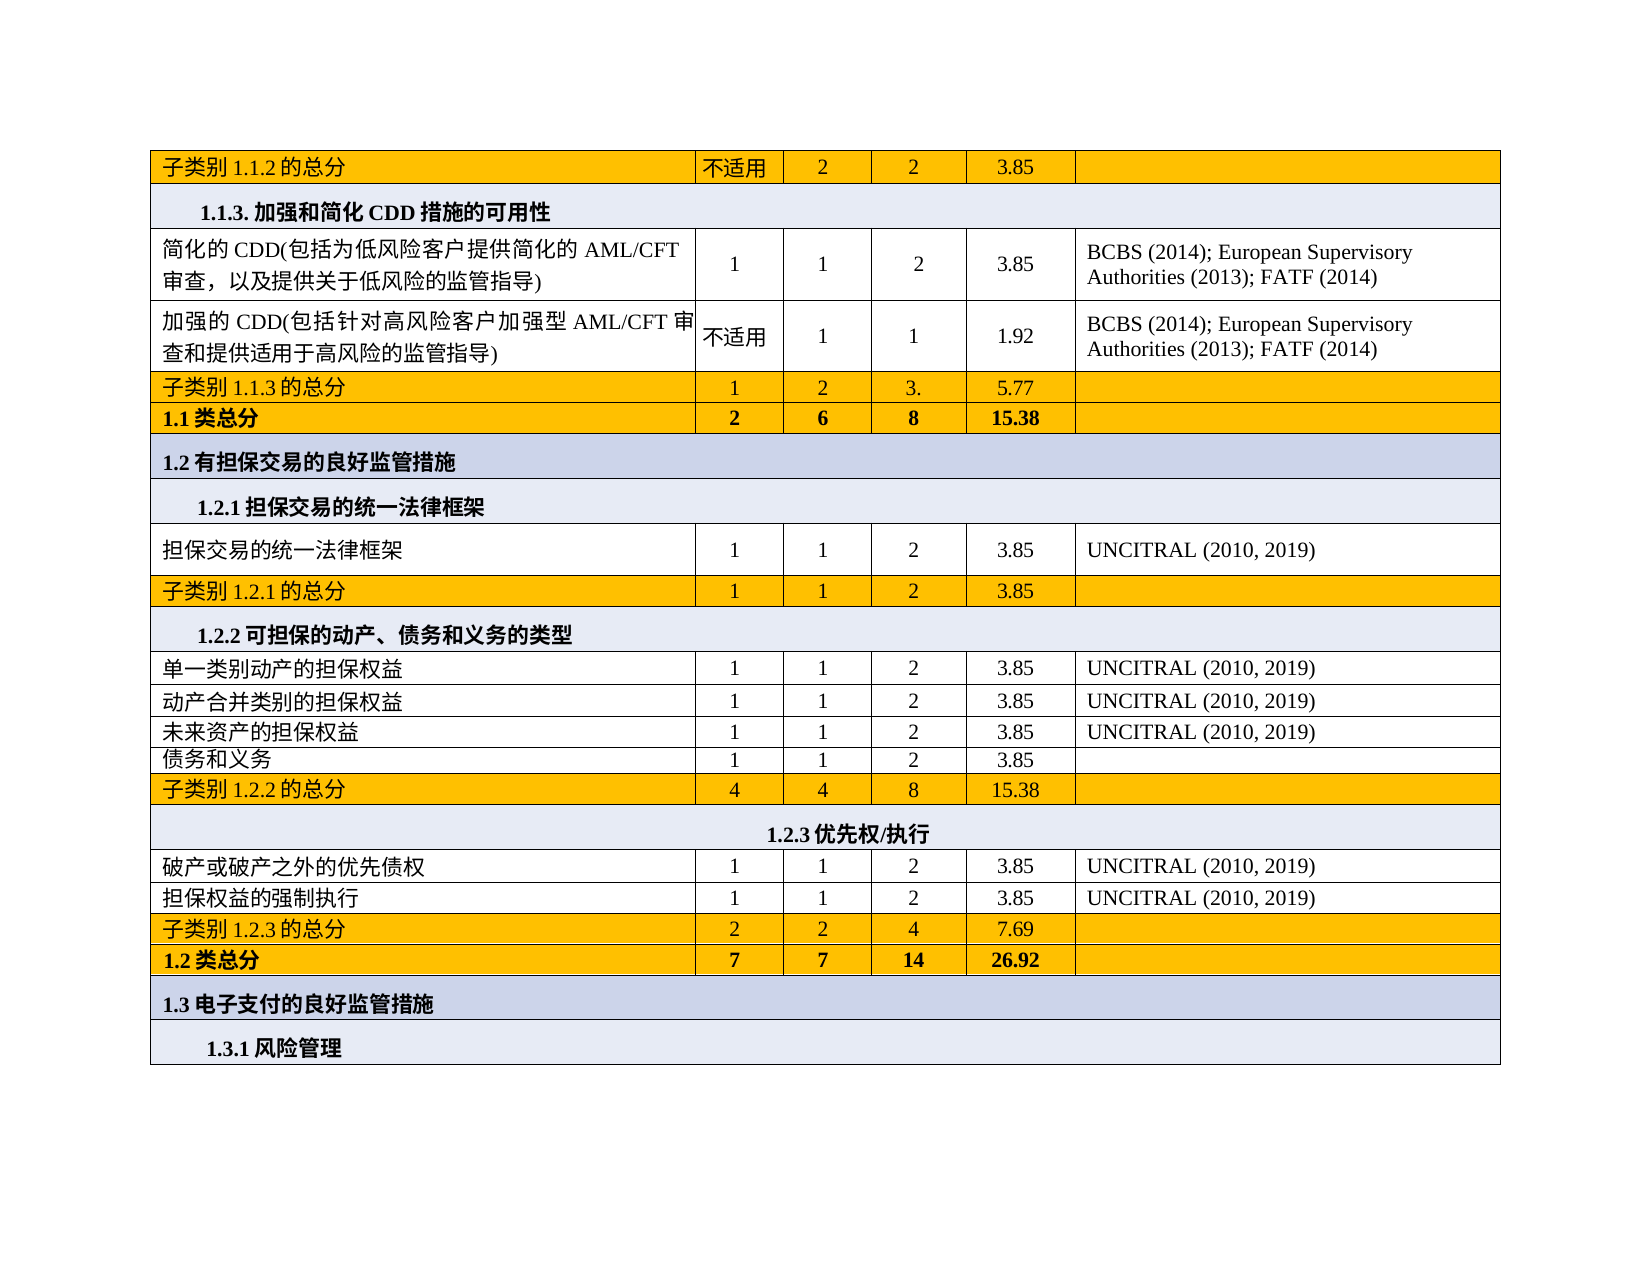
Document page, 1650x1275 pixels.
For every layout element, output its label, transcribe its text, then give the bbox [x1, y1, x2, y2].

table_cell 3.85 [967, 524, 1075, 575]
table_cell 3.85 [967, 717, 1075, 747]
table_cell 子类别1.2.1的总分 [151, 576, 695, 606]
table_cell 1 [696, 850, 783, 882]
table_cell 2 [696, 914, 783, 943]
table_cell 1 [696, 576, 783, 606]
table_cell 不适用 [696, 301, 783, 371]
table_cell UNCITRAL (2010, 2019) [1076, 850, 1500, 882]
table_cell 1 [696, 372, 783, 402]
table_cell [1076, 774, 1500, 804]
table_cell 2 [784, 914, 871, 943]
table_cell 子类别1.1.3的总分 [151, 372, 695, 402]
table_cell 1 [784, 883, 871, 913]
table_cell 8 [872, 774, 966, 804]
table_cell 1 [696, 685, 783, 716]
table_cell 1 [696, 524, 783, 575]
table_cell 7 [696, 945, 783, 974]
table_cell 1 [696, 229, 783, 299]
table_cell UNCITRAL (2010, 2019) [1076, 652, 1500, 683]
table_cell [1076, 372, 1500, 402]
table_cell 1.2类总分 [151, 945, 695, 974]
table_cell 2 [784, 372, 871, 402]
table_cell 债务和义务 [151, 748, 695, 773]
table_cell 1 [784, 301, 871, 371]
table_cell 3.85 [967, 850, 1075, 882]
table_cell 担保权益的强制执行 [151, 883, 695, 913]
table_cell 2 [872, 883, 966, 913]
table_cell 15.38 [967, 774, 1075, 804]
table_cell [1076, 914, 1500, 943]
table_cell 4 [872, 914, 966, 943]
table_cell 2 [872, 576, 966, 606]
table_cell 3.85 [967, 576, 1075, 606]
table_cell 2 [872, 524, 966, 575]
table_cell 1.2.2可担保的动产、债务和义务的类型 [151, 607, 1500, 651]
table_cell 1.2.1担保交易的统一法律框架 [151, 479, 1500, 523]
table_cell [1076, 576, 1500, 606]
table_cell 3.85 [967, 748, 1075, 773]
table_cell UNCITRAL (2010, 2019) [1076, 883, 1500, 913]
table_cell 简化的CDD(包括为低风险客户提供简化的AML/CFT审查，以及提供关于低风险的监管指导) [151, 229, 695, 299]
table_cell 1 [784, 685, 871, 716]
table_cell 担保交易的统一法律框架 [151, 524, 695, 575]
table_cell [1076, 403, 1500, 433]
table_cell 1 [784, 652, 871, 683]
table_cell 4 [696, 774, 783, 804]
table_cell [1076, 748, 1500, 773]
table_cell 1 [784, 524, 871, 575]
table_header 子类别1.1.2的总分 [151, 151, 695, 183]
table_cell 1 [784, 717, 871, 747]
table_cell 3.85 [967, 652, 1075, 683]
table_cell 破产或破产之外的优先债权 [151, 850, 695, 882]
table_cell 1.1类总分 [151, 403, 695, 433]
table_cell 1.1.3. 加强和简化CDD措施的可用性 [151, 184, 1500, 228]
table_cell 1.2有担保交易的良好监管措施 [151, 434, 1500, 478]
table_cell 2 [872, 652, 966, 683]
table_cell 6 [784, 403, 871, 433]
table_cell 1 [784, 748, 871, 773]
table_header 2 [784, 151, 871, 183]
table_cell 子类别1.2.3的总分 [151, 914, 695, 943]
table_cell 3.85 [967, 883, 1075, 913]
table_cell 3.85 [967, 685, 1075, 716]
table_cell 1 [696, 883, 783, 913]
table_cell 2 [872, 717, 966, 747]
table_cell 子类别1.2.2的总分 [151, 774, 695, 804]
table_cell 1 [696, 717, 783, 747]
table_cell 1 [784, 229, 871, 299]
table_cell 动产合并类别的担保权益 [151, 685, 695, 716]
table_cell 1 [784, 576, 871, 606]
table_cell 7.69 [967, 914, 1075, 943]
table_cell 1.2.3优先权/执行 [151, 805, 1500, 849]
table_cell 4 [784, 774, 871, 804]
table_cell 3. [872, 372, 966, 402]
table_cell UNCITRAL (2010, 2019) [1076, 717, 1500, 747]
table_cell 1.3电子支付的良好监管措施 [151, 976, 1500, 1019]
table_cell UNCITRAL (2010, 2019) [1076, 524, 1500, 575]
table_cell 加强的CDD(包括针对高风险客户加强型AML/CFT审查和提供适用于高风险的监管指导) [151, 301, 695, 371]
table_cell 26.92 [967, 945, 1075, 974]
table_cell 3.85 [967, 229, 1075, 299]
table_cell BCBS (2014); European Supervisory Authorities (2013); FATF (2014) [1076, 229, 1500, 299]
table_cell 1 [872, 301, 966, 371]
table_cell 1.92 [967, 301, 1075, 371]
table_cell 1 [696, 748, 783, 773]
table_cell 未来资产的担保权益 [151, 717, 695, 747]
table_cell 8 [872, 403, 966, 433]
table_cell 5.77 [967, 372, 1075, 402]
table_cell 单一类别动产的担保权益 [151, 652, 695, 683]
table_header 不适用 [696, 151, 783, 183]
table_cell BCBS (2014); European Supervisory Authorities (2013); FATF (2014) [1076, 301, 1500, 371]
table_cell 2 [872, 685, 966, 716]
table_cell 15.38 [967, 403, 1075, 433]
table_cell 2 [872, 229, 966, 299]
table_cell 1 [784, 850, 871, 882]
table_cell [1076, 945, 1500, 974]
table_cell 2 [872, 748, 966, 773]
table_cell 1.3.1风险管理 [151, 1020, 1500, 1064]
table_cell 7 [784, 945, 871, 974]
table_cell UNCITRAL (2010, 2019) [1076, 685, 1500, 716]
table_header 3.85 [967, 151, 1075, 183]
table_cell 2 [696, 403, 783, 433]
table_cell 2 [872, 850, 966, 882]
table_cell 14 [872, 945, 966, 974]
table_cell 1 [696, 652, 783, 683]
table_header [1076, 151, 1500, 183]
table_header 2 [872, 151, 966, 183]
